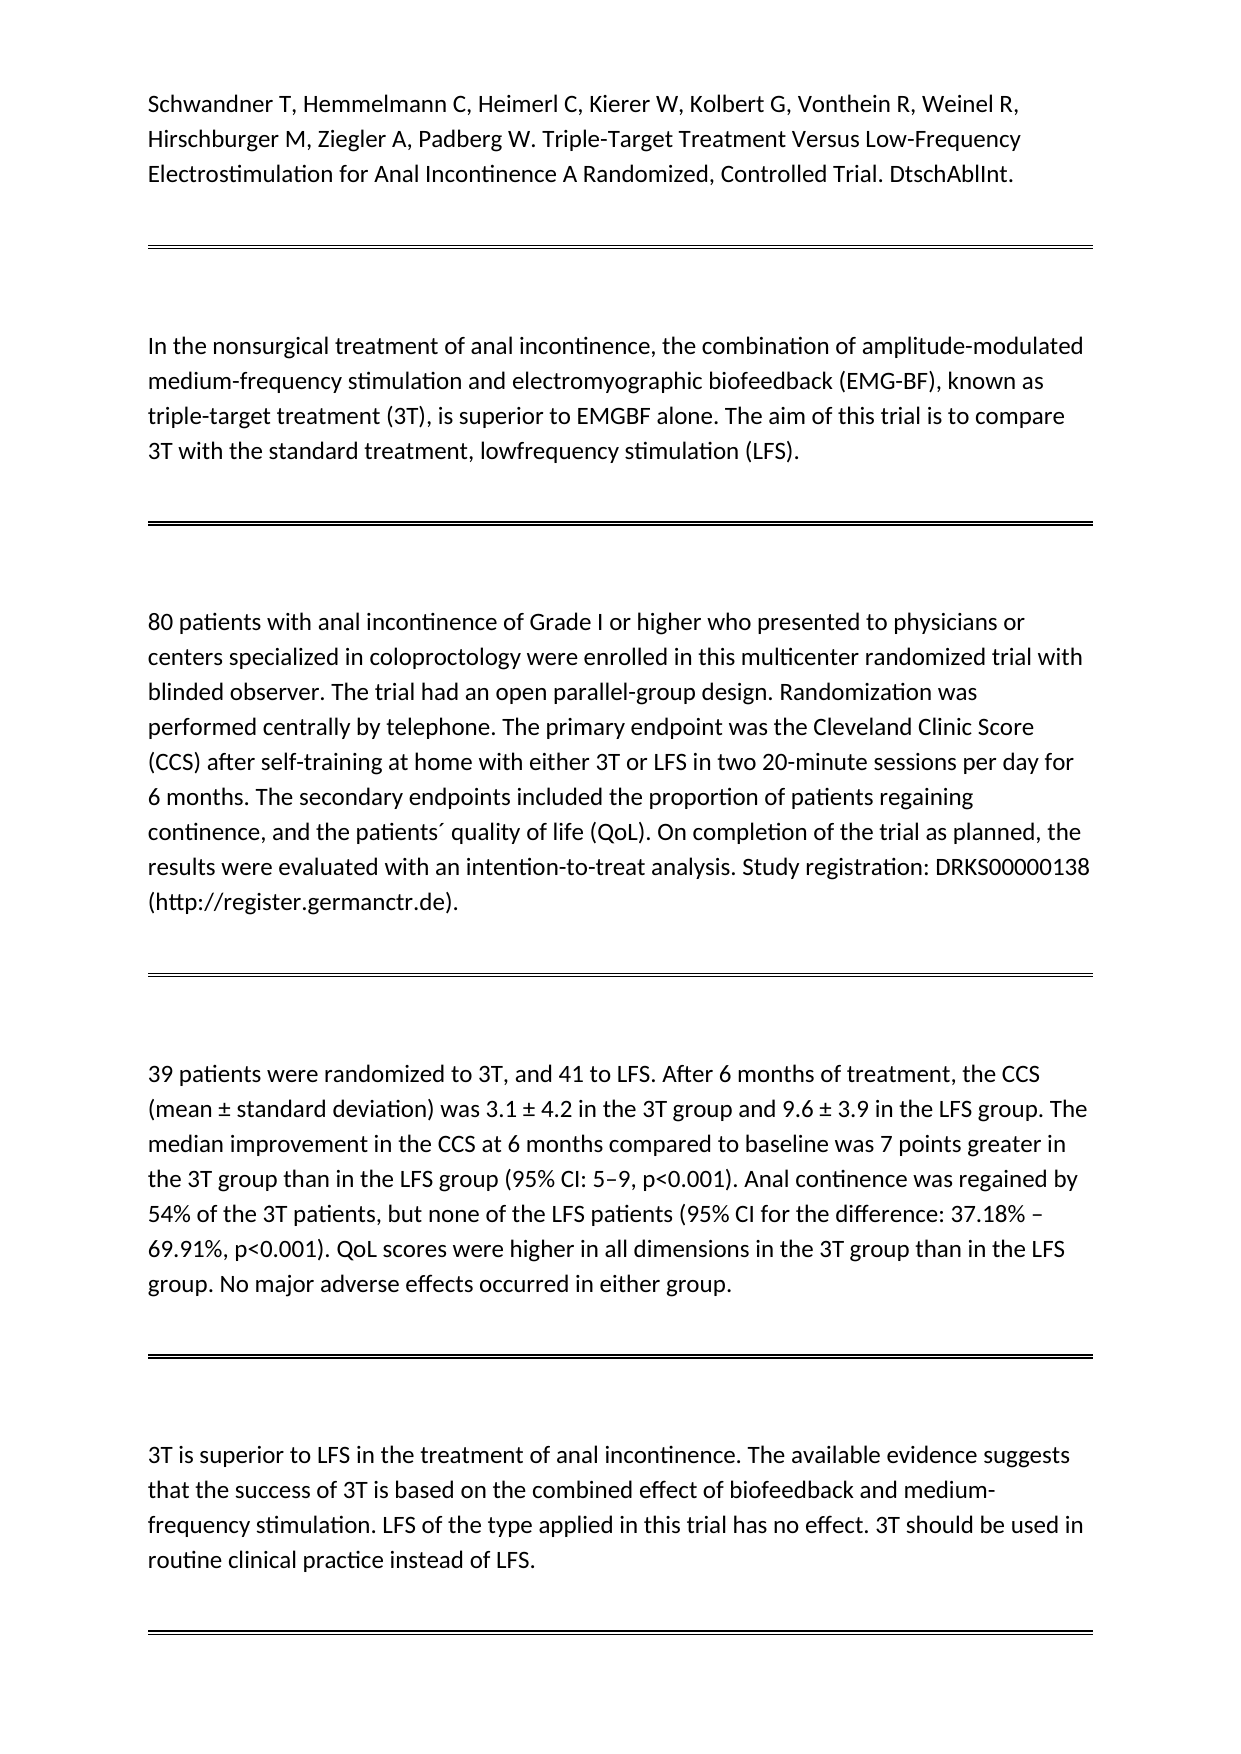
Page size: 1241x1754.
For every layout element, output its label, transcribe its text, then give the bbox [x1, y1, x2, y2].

text In the nonsurgical treatment of anal incontinence, the combination of amplitude-modulated medium-frequency stimulation and electromyographic biofeedback (EMG-BF), known as triple-target treatment (3T), is superior to EMGBF alone. The aim of this trial is to compare 3T with the standard treatment, lowfrequency stimulation (LFS). [148, 330, 1093, 466]
text 80 patients with anal incontinence of Grade I or higher who presented to physicians or centers specialized in coloproctology were enrolled in this multicenter randomized trial with blinded observer. The trial had an open parallel-group design. Randomization was performed centrally by telephone. The primary endpoint was the Cleveland Clinic Score (CCS) after self-training at home with either 3T or LFS in two 20-minute sessions per day for 6 months. The secondary endpoints included the proportion of patients regaining continence, and the patients´ quality of life (QoL). On completion of the trial as planned, the results were evaluated with an intention-to-treat analysis. Study registration: DRKS00000138 (http://register.germanctr.de). [148, 607, 1093, 917]
text 39 patients were randomized to 3T, and 41 to LFS. After 6 months of treatment, the CCS (mean ± standard deviation) was 3.1 ± 4.2 in the 3T group and 9.6 ± 3.9 in the LFS group. The median improvement in the CCS at 6 months compared to baseline was 7 points greater in the 3T group than in the LFS group (95% CI: 5–9, p<0.001). Anal continence was regained by 54% of the 3T patients, but none of the LFS patients (95% CI for the difference: 37.18% – 69.91%, p<0.001). QoL scores were higher in all dimensions in the 3T group than in the LFS group. No major adverse effects occurred in either group. [148, 1058, 1093, 1298]
text 3T is superior to LFS in the treatment of anal incontinence. The available evidence suggests that the success of 3T is based on the combined effect of biofeedback and medium-frequency stimulation. LFS of the type applied in this trial has no effect. 3T should be used in routine clinical practice instead of LFS. [148, 1439, 1093, 1575]
text Schwandner T, Hemmelmann C, Heimerl C, Kierer W, Kolbert G, Vonthein R, Weinel R, Hirschburger M, Ziegler A, Padberg W. Triple-Target Treatment Versus Low-Frequency Electrostimulation for Anal Incontinence A Randomized, Controlled Trial. DtschAblInt. [148, 89, 1093, 189]
